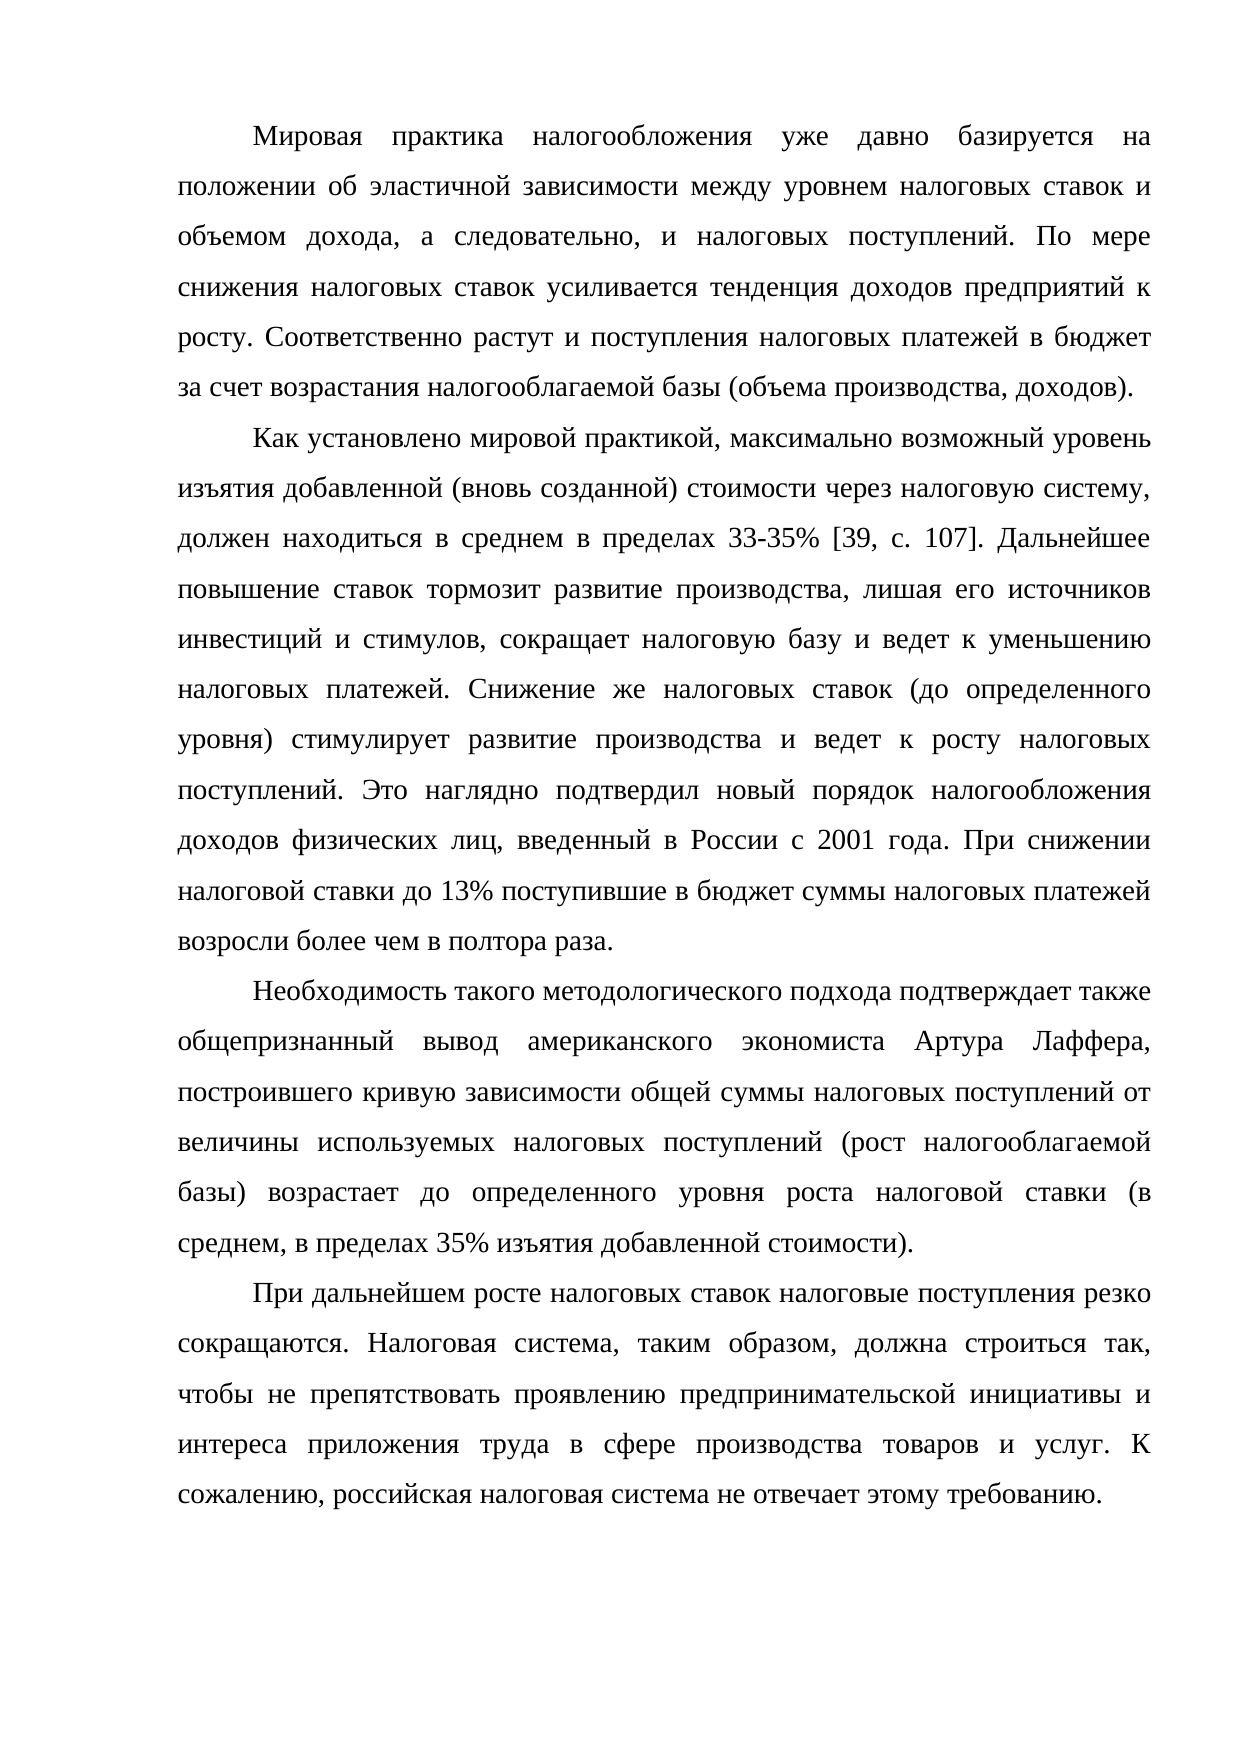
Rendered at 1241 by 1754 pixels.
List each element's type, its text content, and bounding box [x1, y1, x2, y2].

text Как установлено мировой практикой, максимально возможный уровень изъятия добавленной (вновь созданной) стоимости через налоговую систему, должен находиться в среднем в пределах 33-35% [39, с. 107]. Дальнейшее повышение ставок тормозит развитие производства, лишая его источников инвестиций и стимулов, сокращает налоговую базу и ведет к уменьшению налоговых платежей. Снижение же налоговых ставок (до определенного уровня) стимулирует развитие производства и ведет к росту налоговых поступлений. Это наглядно подтвердил новый порядок налогообложения доходов физических лиц, введенный в России с 2001 года. При снижении налоговой ставки до 13% поступившие в бюджет суммы налоговых платежей возросли более чем в полтора раза. [177, 420, 1152, 957]
text При дальнейшем росте налоговых ставок налоговые поступления резко сокращаются. Налоговая система, таким образом, должна строиться так, чтобы не препятствовать проявлению предпринимательской инициативы и интереса приложения труда в сфере производства товаров и услуг. К сожалению, российская налоговая система не отвечает этому требованию. [177, 1275, 1152, 1510]
text Мировая практика налогообложения уже давно базируется на положении об эластичной зависимости между уровнем налоговых ставок и объемом дохода, а следовательно, и налоговых поступлений. По мере снижения налоговых ставок усиливается тенденция доходов предприятий к росту. Соответственно растут и поступления налоговых платежей в бюджет за счет возрастания налогооблагаемой базы (объема производства, доходов). [177, 118, 1152, 403]
text Необходимость такого методологического подхода подтверждает также общепризнанный вывод американского экономиста Артура Лаффера, построившего кривую зависимости общей суммы налоговых поступлений от величины используемых налоговых поступлений (рост налогооблагаемой базы) возрастает до определенного уровня роста налоговой ставки (в среднем, в пределах 35% изъятия добавленной стоимости). [177, 973, 1152, 1258]
